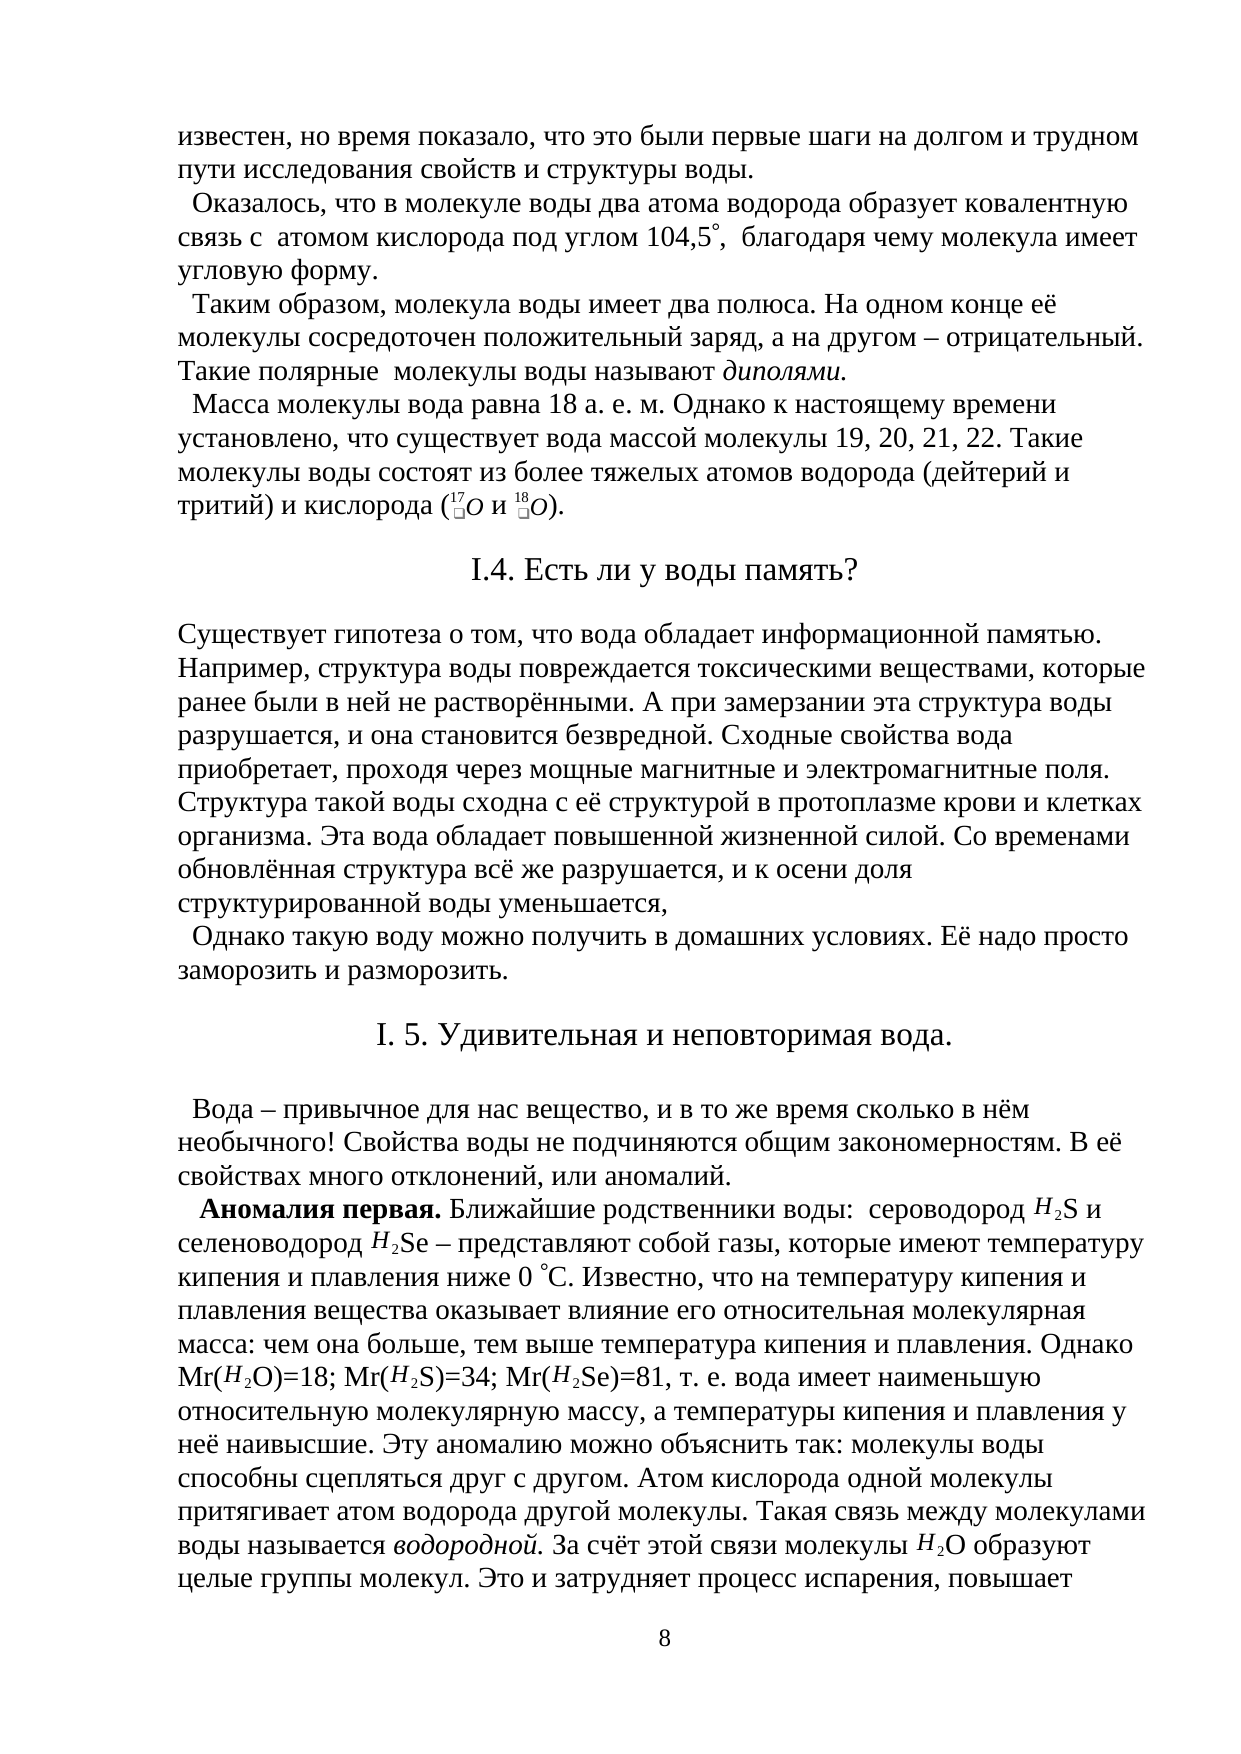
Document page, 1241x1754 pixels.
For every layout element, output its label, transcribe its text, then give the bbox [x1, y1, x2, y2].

text Вода – привычное для нас вещество, и в то же время сколько в нём необычного! Свойства воды не подчиняются общим закономерностям. В её свойствах много отклонений, или аномалий. [177, 1091, 1152, 1192]
text I. 5. Удивительная и неповторимая вода. [177, 1014, 1152, 1053]
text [177, 1192, 1152, 1594]
text Масса молекулы вода равна 18 а. е. м. Однако к настоящему времени установлено, что существует вода массой молекулы 19, 20, 21, 22. Такие молекулы воды состоят из более тяжелых атомов водорода (дейтерий и тритий) и кислорода ( и ). [177, 387, 1152, 521]
text Существует гипотеза о том, что вода обладает информационной памятью. Например, структура воды повреждается токсическими веществами, которые ранее были в ней не растворёнными. А при замерзании эта структура воды разрушается, и она становится безвредной. Сходные свойства вода приобретает, проходя через мощные магнитные и электромагнитные поля. Структура такой воды сходна с её структурой в протоплазме крови и клетках организма. Эта вода обладает повышенной жизненной силой. Со временами обновлённая структура всё же разрушается, и к осени доля структурированной воды уменьшается, [177, 617, 1152, 918]
text Оказалось, что в молекуле воды два атома водорода образует ковалентную связь с атомом кислорода под углом 104,5, благодаря чему молекула имеет угловую форму. [177, 185, 1152, 286]
text Однако такую воду можно получить в домашних условиях. Её надо просто заморозить и разморозить. [177, 918, 1152, 986]
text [177, 118, 1152, 185]
text I.4. Есть ли у воды память? [177, 549, 1152, 588]
text Таким образом, молекула воды имеет два полюса. На одном конце её молекулы сосредоточен положительный заряд, а на другом – отрицательный. Такие полярные молекулы воды называют диполями. [177, 286, 1152, 387]
